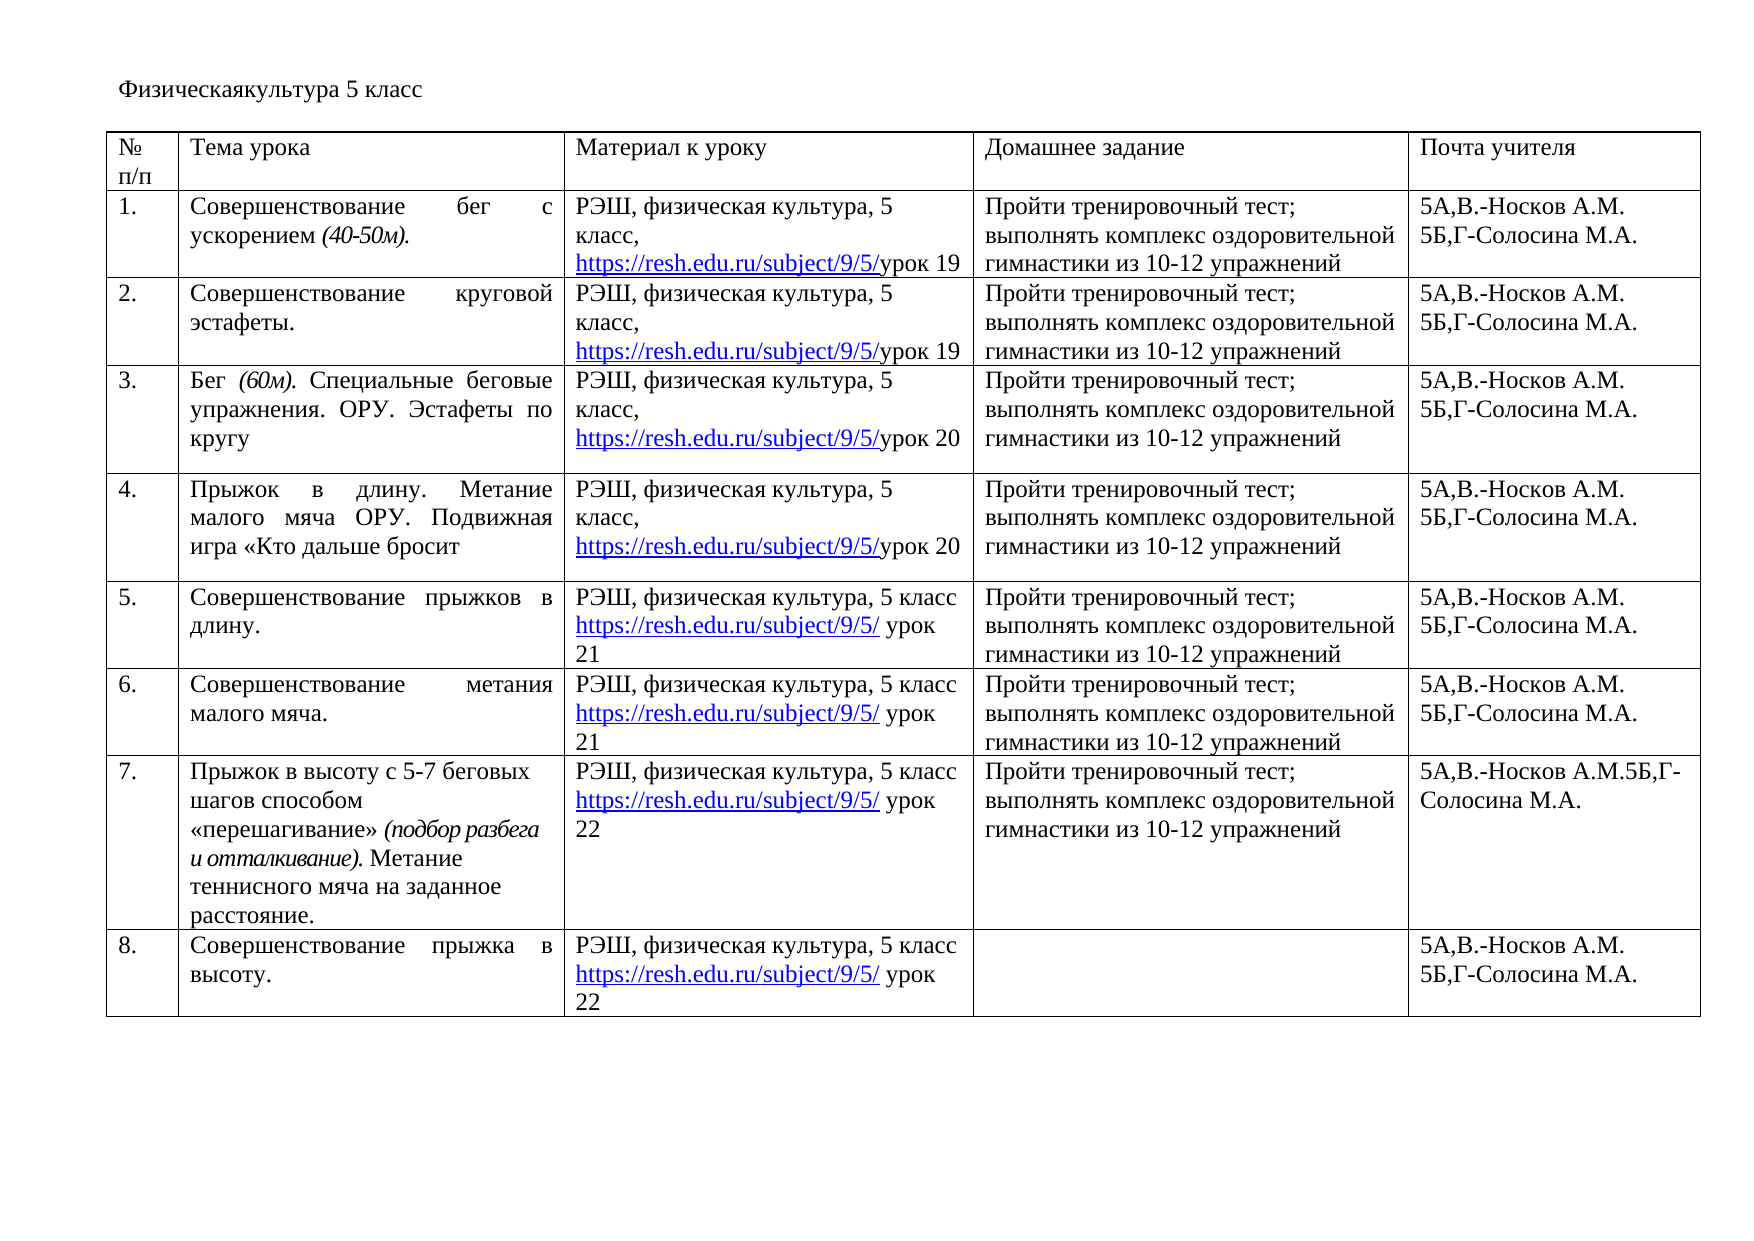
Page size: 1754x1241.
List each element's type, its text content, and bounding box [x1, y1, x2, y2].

table_cell Пройти тренировочный тест; выполнять комплекс оздоровительной гимнастики из 10-12 упражнений [974, 756, 1408, 929]
table_cell 5А,В.-Носков А.М. 5Б,Г-Солосина М.А. [1409, 930, 1700, 1016]
table_cell [107, 669, 178, 755]
table_cell РЭШ, физическая культура, 5 класс, https://resh.edu.ru/subject/9/5/урок 20 [565, 474, 973, 581]
table_cell Совершенствование прыжков в длину. [179, 582, 564, 668]
table_cell РЭШ, физическая культура, 5 класс https://resh.edu.ru/subject/9/5/ урок 22 [565, 756, 973, 929]
table_cell РЭШ, физическая культура, 5 класс, https://resh.edu.ru/subject/9/5/урок 19 [565, 191, 973, 277]
table_cell Пройти тренировочный тест; выполнять комплекс оздоровительной гимнастики из 10-12 упражнений [974, 669, 1408, 755]
table_cell РЭШ, физическая культура, 5 класс https://resh.edu.ru/subject/9/5/ урок 22 [565, 930, 973, 1016]
table_cell Совершенствование метания малого мяча. [179, 669, 564, 755]
table_cell РЭШ, физическая культура, 5 класс https://resh.edu.ru/subject/9/5/ урок 21 [565, 582, 973, 668]
table_header Материал к уроку [565, 133, 973, 190]
table_cell Пройти тренировочный тест; выполнять комплекс оздоровительной гимнастики из 10-12 упражнений [974, 582, 1408, 668]
table_cell 5А,В.-Носков А.М.5Б,Г-Солосина М.А. [1409, 756, 1700, 929]
table_cell 5А,В.-Носков А.М. 5Б,Г-Солосина М.А. [1409, 366, 1700, 473]
table_cell Пройти тренировочный тест; выполнять комплекс оздоровительной гимнастики из 10-12 упражнений [974, 474, 1408, 581]
table_header Почта учителя [1409, 133, 1700, 190]
table_cell [974, 930, 1408, 1016]
table_cell [107, 191, 178, 277]
table_cell Совершенствование бег с ускорением (40-50м). [179, 191, 564, 277]
table_cell [107, 278, 178, 364]
text Физическаякультура 5 класс [118, 74, 1636, 103]
table_cell 5А,В.-Носков А.М. 5Б,Г-Солосина М.А. [1409, 474, 1700, 581]
table_cell [107, 930, 178, 1016]
table_cell Прыжок в длину. Метание малого мяча ОРУ. Подвижная игра «Кто дальше бросит [179, 474, 564, 581]
table_cell Пройти тренировочный тест; выполнять комплекс оздоровительной гимнастики из 10-12 упражнений [974, 191, 1408, 277]
table_cell РЭШ, физическая культура, 5 класс https://resh.edu.ru/subject/9/5/ урок 21 [565, 669, 973, 755]
table_cell [107, 756, 178, 929]
table_header Тема урока [179, 133, 564, 190]
table_cell 5А,В.-Носков А.М. 5Б,Г-Солосина М.А. [1409, 278, 1700, 364]
table_cell 5А,В.-Носков А.М. 5Б,Г-Солосина М.А. [1409, 582, 1700, 668]
table_cell Совершенствование круговой эстафеты. [179, 278, 564, 364]
table_cell 5А,В.-Носков А.М. 5Б,Г-Солосина М.А. [1409, 191, 1700, 277]
table_cell 5А,В.-Носков А.М. 5Б,Г-Солосина М.А. [1409, 669, 1700, 755]
table_cell [107, 366, 178, 473]
table_cell РЭШ, физическая культура, 5 класс, https://resh.edu.ru/subject/9/5/урок 19 [565, 278, 973, 364]
table_cell Бег (60м). Специальные беговые упражнения. ОРУ. Эстафеты по кругу [179, 366, 564, 473]
table_header Домашнее задание [974, 133, 1408, 190]
table_cell [107, 474, 178, 581]
table_header № п/п [107, 133, 178, 190]
table_cell Совершенствование прыжка в высоту. [179, 930, 564, 1016]
table_cell РЭШ, физическая культура, 5 класс, https://resh.edu.ru/subject/9/5/урок 20 [565, 366, 973, 473]
table_cell [107, 582, 178, 668]
table_cell Пройти тренировочный тест; выполнять комплекс оздоровительной гимнастики из 10-12 упражнений [974, 366, 1408, 473]
table_cell Прыжок в высоту с 5-7 беговых шагов способом «перешагивание» (подбор разбега и отталкивание). Метание теннисного мяча на заданное расстояние. [179, 756, 564, 929]
table_cell Пройти тренировочный тест; выполнять комплекс оздоровительной гимнастики из 10-12 упражнений [974, 278, 1408, 364]
